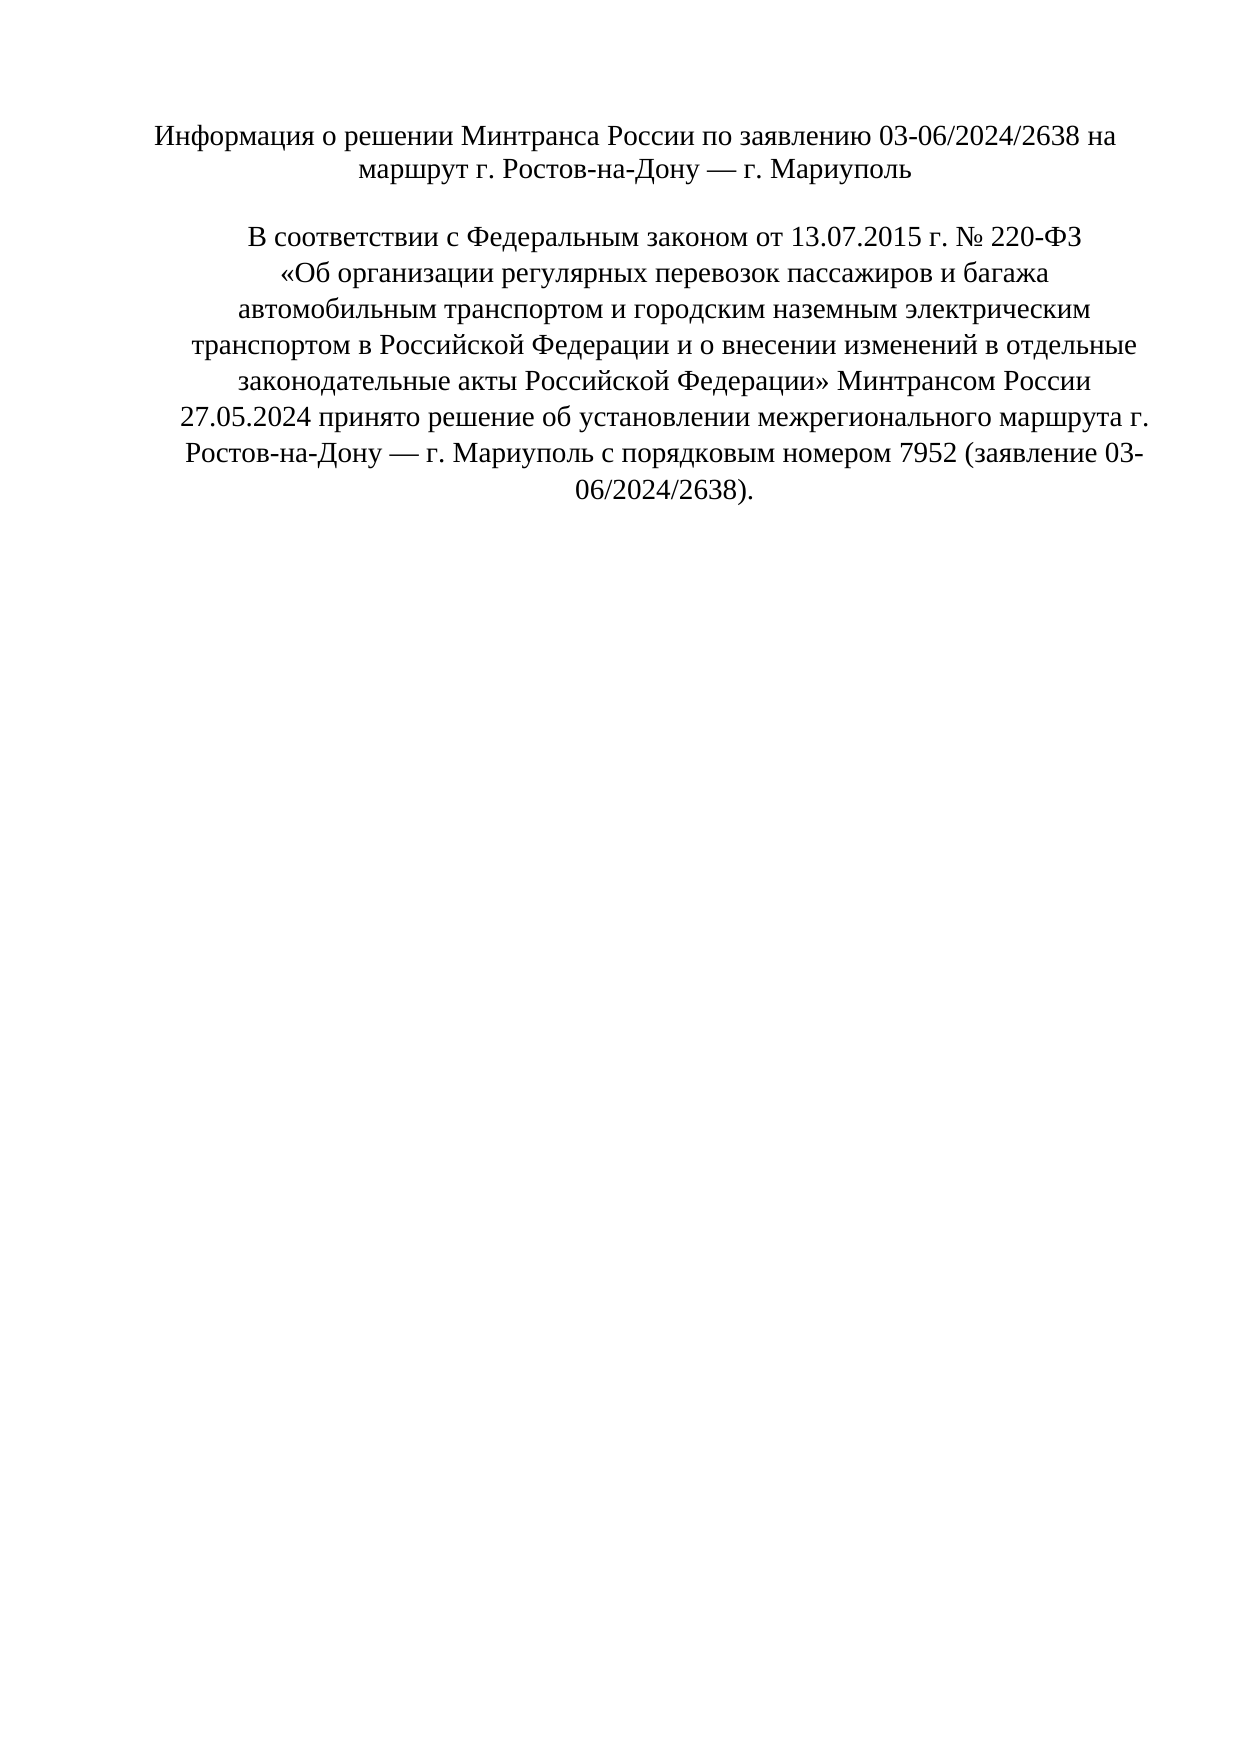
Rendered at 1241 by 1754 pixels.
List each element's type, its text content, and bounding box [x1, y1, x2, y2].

text В соответствии с Федеральным законом от 13.07.2015 г. № 220-ФЗ «Об организации регулярных перевозок пассажиров и багажа автомобильным транспортом и городским наземным электрическим транспортом в Российской Федерации и о внесении изменений в отдельные законодательные акты Российской Федерации» Минтрансом России 27.05.2024 принято решение об установлении межрегионального маршрута г. Ростов-на-Дону — г. Мариуполь с порядковым номером 7952 (заявление 03-06/2024/2638). [177, 219, 1152, 505]
text Информация о решении Минтранса России по заявлению 03-06/2024/2638 на маршрут г. Ростов-на-Дону — г. Мариуполь [118, 118, 1152, 185]
